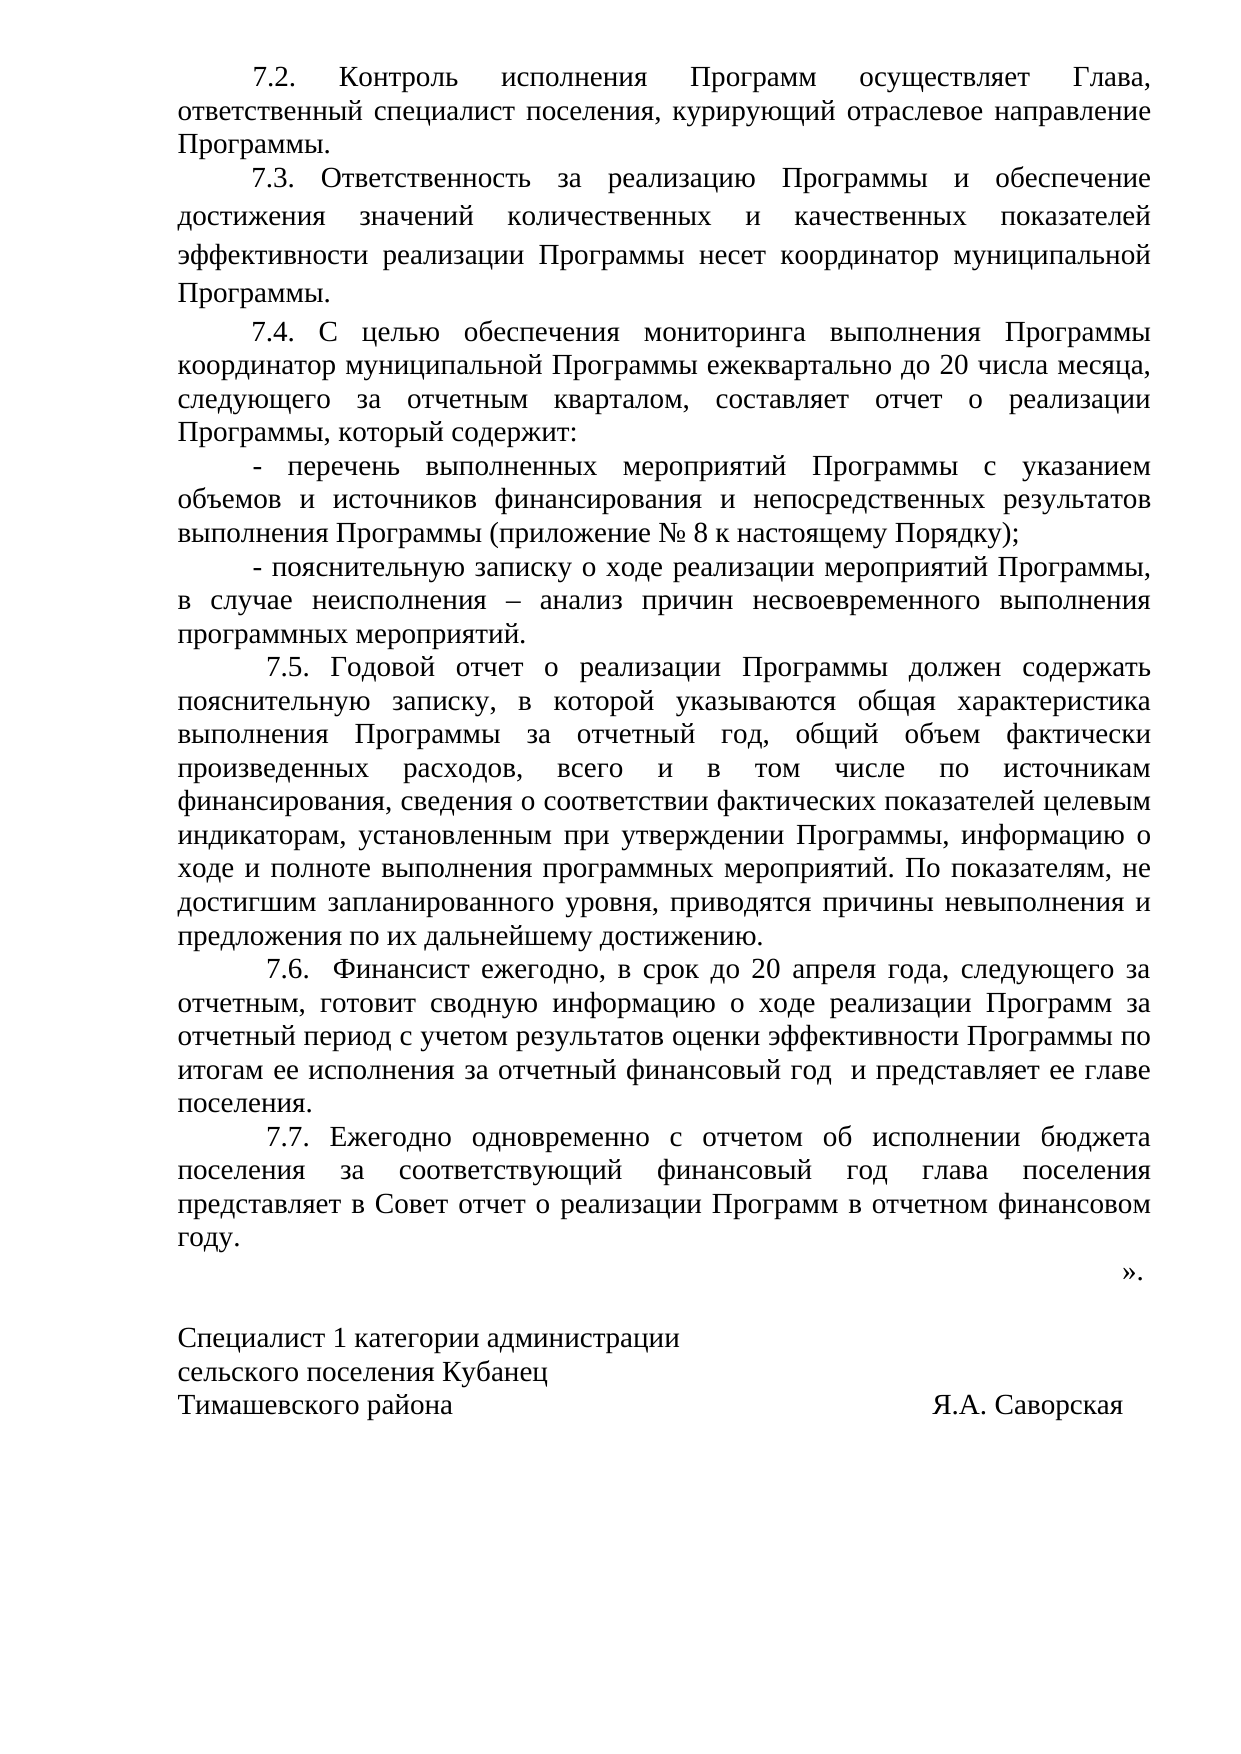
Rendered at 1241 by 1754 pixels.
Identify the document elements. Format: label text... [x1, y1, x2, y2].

text 7.3. Ответственность за реализацию Программы и обеспечение достижения значений количественных и качественных показателей эффективности реализации Программы несет координатор муниципальной Программы. [177, 160, 1152, 309]
text 7.2. Контроль исполнения Программ осуществляет Глава, ответственный специалист поселения, курирующий отраслевое направление Программы. [177, 59, 1152, 160]
text 7.6. Финансист ежегодно, в срок до 20 апреля года, следующего за отчетным, готовит сводную информацию о ходе реализации Программ за отчетный период с учетом результатов оценки эффективности Программы по итогам ее исполнения за отчетный финансовый год и представляет ее главе поселения. [177, 951, 1152, 1119]
text - пояснительную записку о ходе реализации мероприятий Программы, в случае неисполнения – анализ причин несвоевременного выполнения программных мероприятий. [177, 549, 1152, 649]
text 7.5. Годовой отчет о реализации Программы должен содержать пояснительную записку, в которой указываются общая характеристика выполнения Программы за отчетный год, общий объем фактически произведенных расходов, всего и в том числе по источникам финансирования, сведения о соответствии фактических показателей целевым индикаторам, установленным при утверждении Программы, информацию о ходе и полноте выполнения программных мероприятий. По показателям, не достигшим запланированного уровня, приводятся причины невыполнения и предложения по их дальнейшему достижению. [177, 649, 1152, 951]
text сельского поселения Кубанец [177, 1354, 1152, 1387]
text Специалист 1 категории администрации [177, 1320, 1152, 1354]
text ». [975, 1253, 1152, 1287]
text - перечень выполненных мероприятий Программы с указанием объемов и источников финансирования и непосредственных результатов выполнения Программы (приложение № 8 к настоящему Порядку); [177, 448, 1152, 549]
text 7.4. С целью обеспечения мониторинга выполнения Программы координатор муниципальной Программы ежеквартально до 20 числа месяца, следующего за отчетным кварталом, составляет отчет о реализации Программы, который содержит: [177, 314, 1152, 448]
text 7.7. Ежегодно одновременно с отчетом об исполнении бюджета поселения за соответствующий финансовый год глава поселения представляет в Совет отчет о реализации Программ в отчетном финансовом году. [177, 1119, 1152, 1253]
text Тимашевского района Я.А. Саворская [177, 1387, 1152, 1421]
